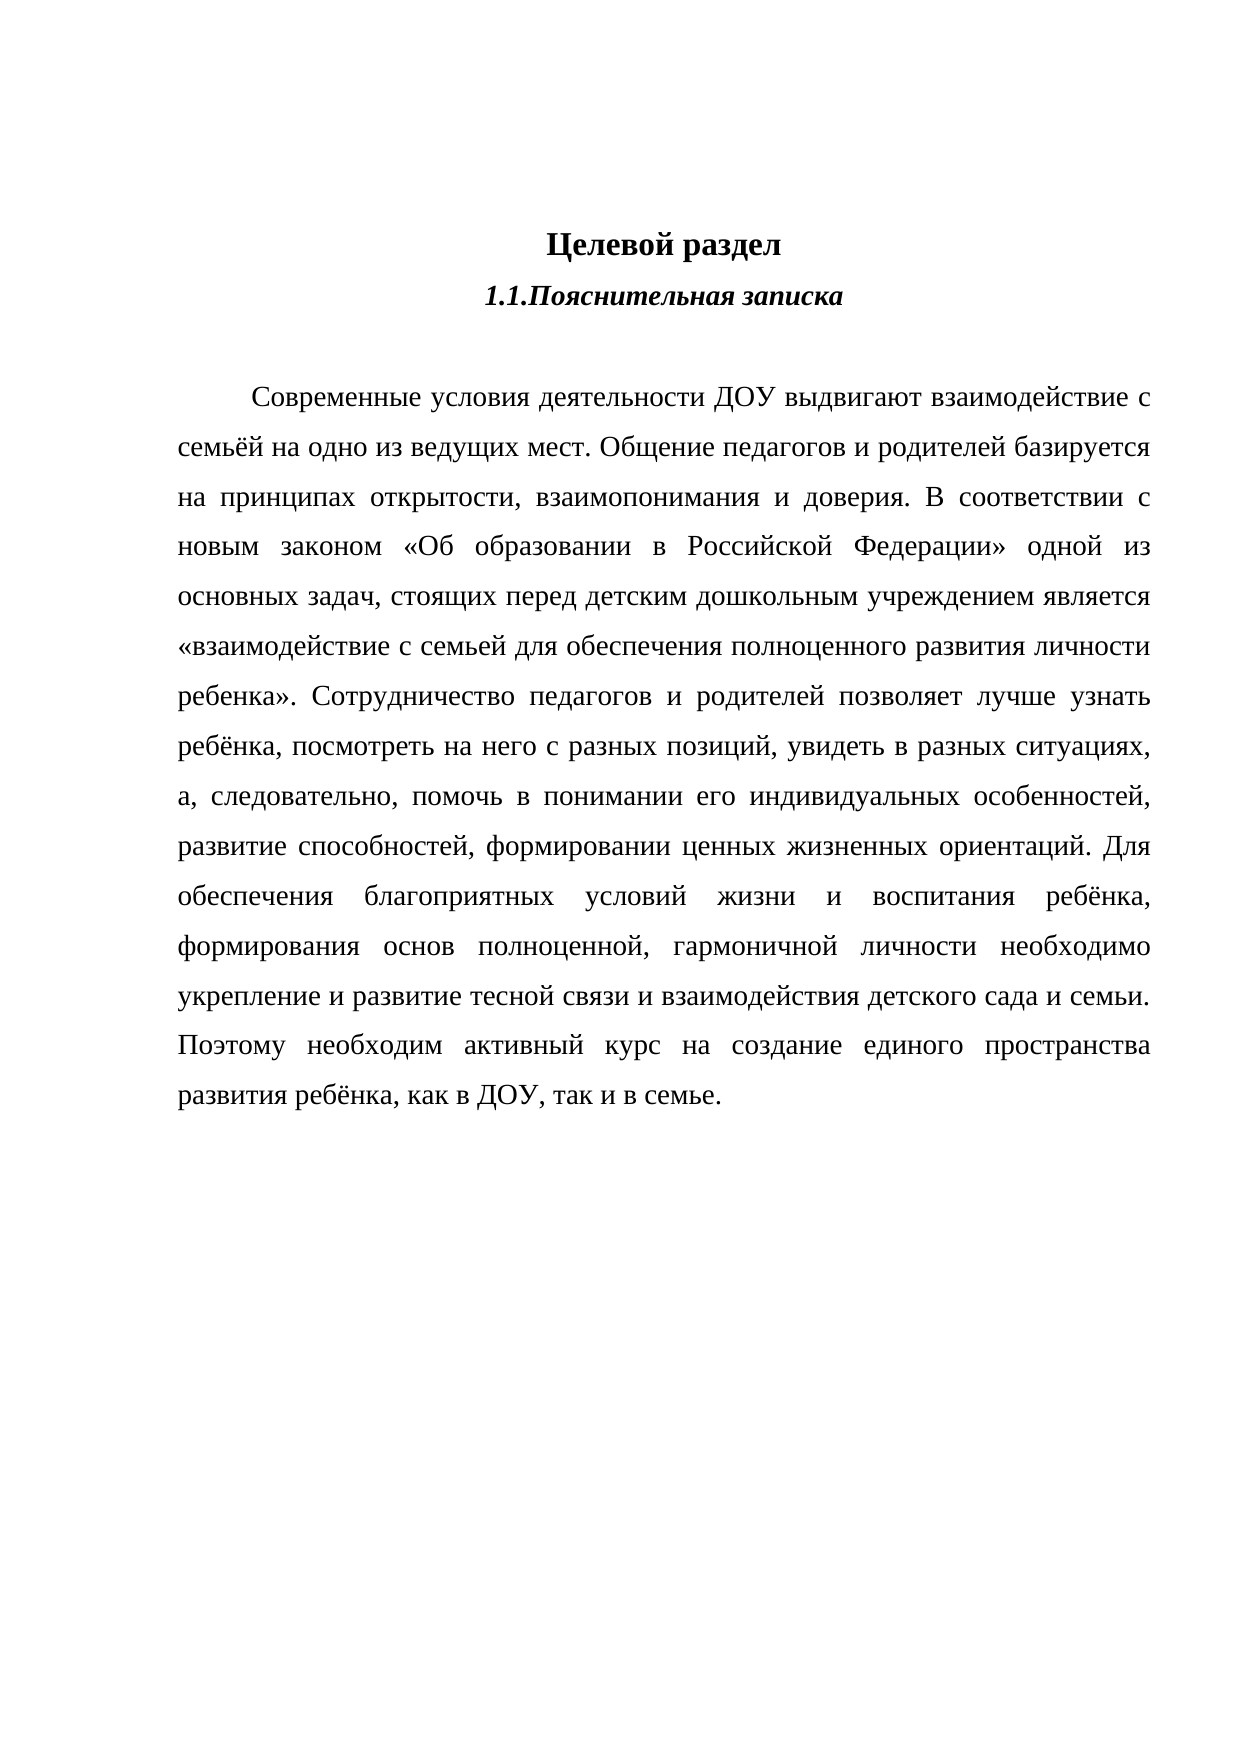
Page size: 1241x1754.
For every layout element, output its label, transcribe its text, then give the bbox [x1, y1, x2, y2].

subtitle Целевой раздел [176, 224, 1152, 263]
text Современные условия деятельности ДОУ выдвигают взаимодействие с семьёй на одно из ведущих мест. Общение педагогов и родителей базируется на принципах открытости, взаимопонимания и доверия. В соответствии с новым законом «Об образовании в Российской Федерации» одной из основных задач, стоящих перед детским дошкольным учреждением является «взаимодействие с семьей для обеспечения полноценного развития личности ребенка». Сотрудничество педагогов и родителей позволяет лучше узнать ребёнка, посмотреть на него с разных позиций, увидеть в разных ситуациях, а, следовательно, помочь в понимании его индивидуальных особенностей, развитие способностей, формировании ценных жизненных ориентаций. Для обеспечения благоприятных условий жизни и воспитания ребёнка, формирования основ полноценной, гармоничной личности необходимо укрепление и развитие тесной связи и взаимодействия детского сада и семьи. Поэтому необходим активный курс на создание единого пространства развития ребёнка, как в ДОУ, так и в семье. [177, 379, 1152, 1111]
subtitle 1.1.Пояснительная записка [176, 278, 1152, 311]
